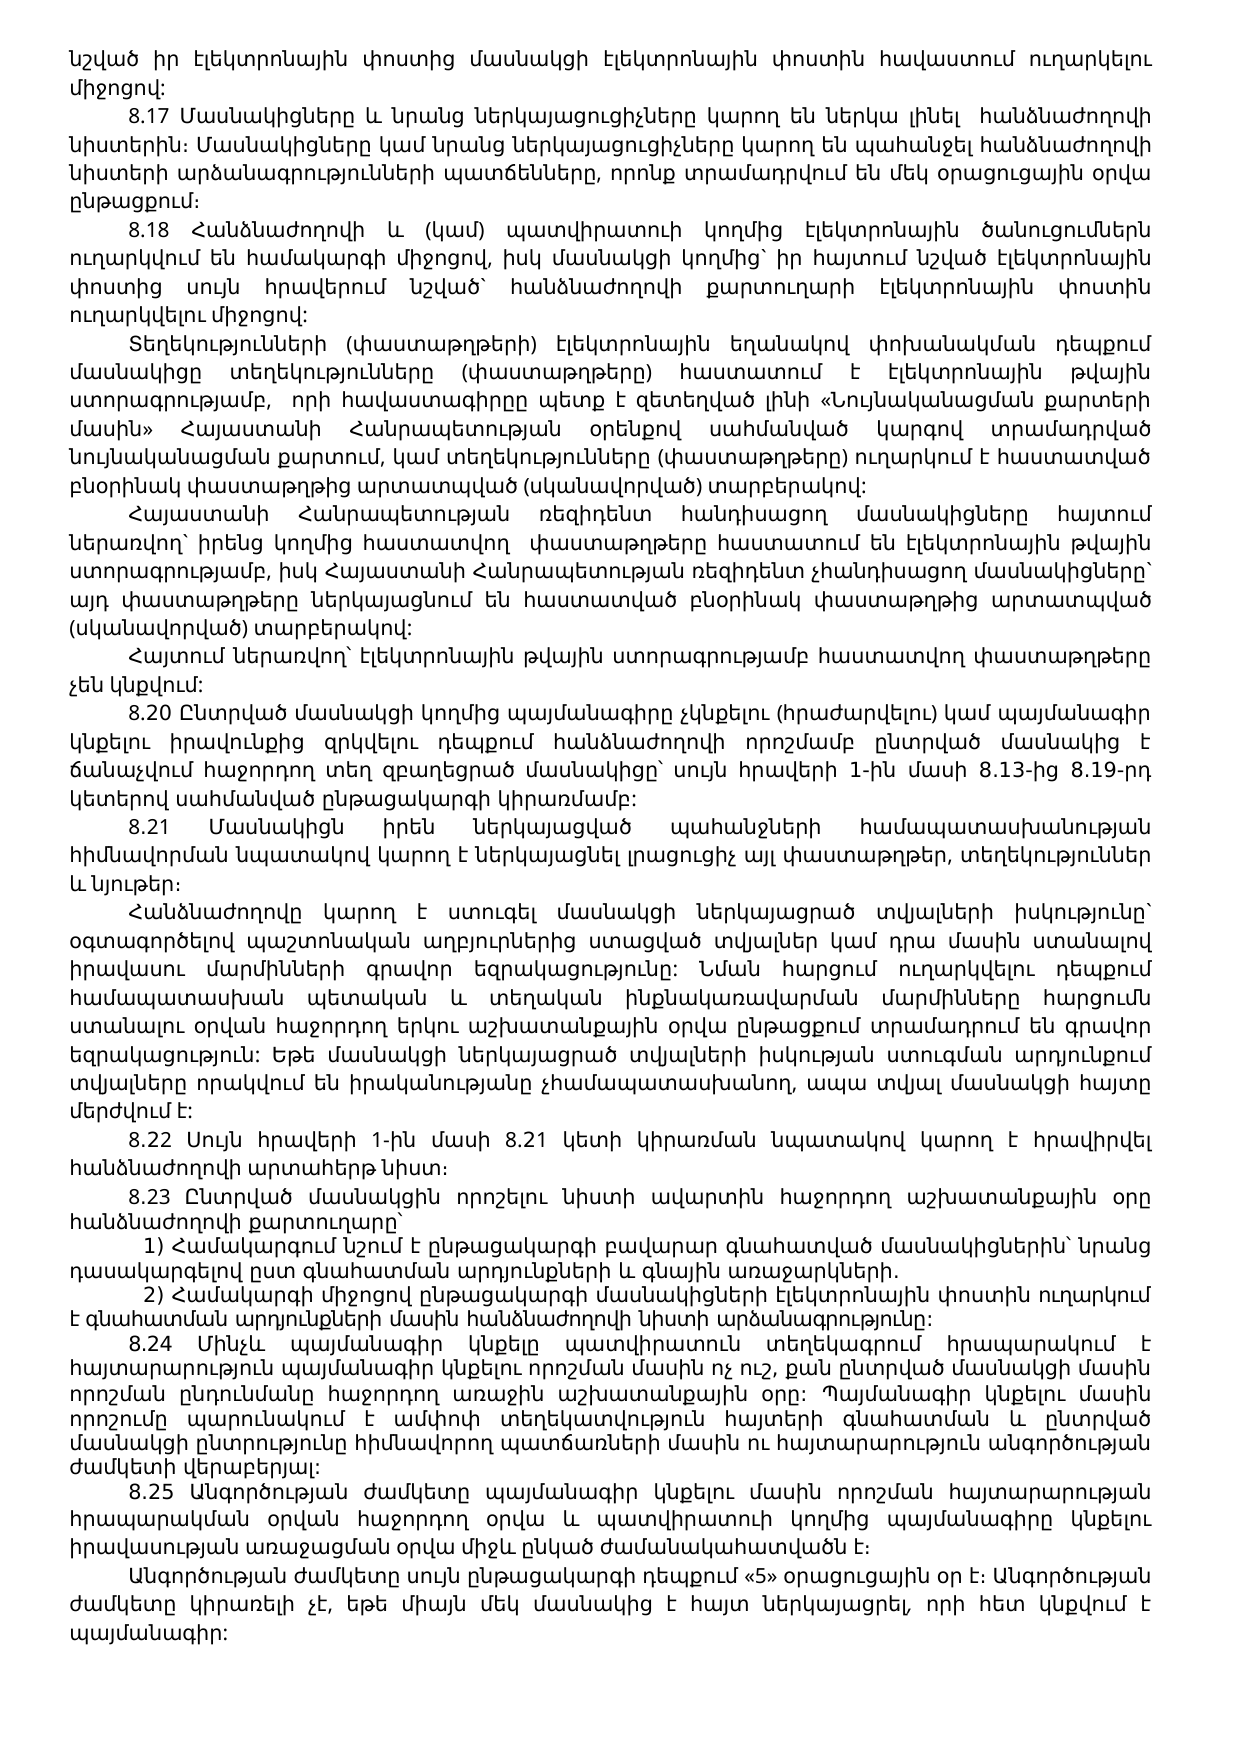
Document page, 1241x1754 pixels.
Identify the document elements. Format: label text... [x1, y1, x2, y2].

text 8.24 Մինչև պայմանագիր կնքելը պատվիրատուն տեղեկագրում հրապարակում է հայտարարություն պայմանագիր կնքելու որոշման մասին ոչ ուշ, քան ընտրված մասնակցի մասին որոշման ընդունմանը հաջորդող առաջին աշխատանքային օրը: Պայմանագիր կնքելու մասին որոշումը պարունակում է ամփոփ տեղեկատվություն հայտերի գնահատման և ընտրված մասնակցի ընտրությունը հիմնավորող պատճառների մասին ու հայտարարություն անգործության ժամկետի վերաբերյալ: [69, 1332, 1152, 1480]
text 8.18 Հանձնաժողովի և (կամ) պատվիրատուի կողմից էլեկտրոնային ծանուցումներն ուղարկվում են համակարգի միջոցով, իսկ մասնակցի կողմից` իր հայտում նշված էլեկտրոնային փոստից սույն հրավերում նշված` հանձնաժողովի քարտուղարի էլեկտրոնային փոստին ուղարկվելու միջոցով: [69, 215, 1152, 329]
text 2) Համակարգի միջոցով ընթացակարգի մասնակիցների էլեկտրոնային փոստին ուղարկում է գնահատման արդյունքների մասին հանձնաժողովի նիստի արձանագրությունը: [69, 1283, 1152, 1332]
text 8.23 Ընտրված մասնակցին որոշելու նիստի ավարտին հաջորդող աշխատանքային օրը հանձնաժողովի քարտուղարը՝ [69, 1182, 1152, 1234]
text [69, 44, 1152, 101]
text 8.22 Սույն հրավերի 1-ին մասի 8.21 կետի կիրառման նպատակով կարող է հրավիրվել հանձնաժողովի արտահերթ նիստ։ [69, 1125, 1152, 1182]
text 8.25 Անգործության ժամկետը պայմանագիր կնքելու մասին որոշման հայտարարության հրապարակման օրվան հաջորդող օրվա և պատվիրատուի կողմից պայմանագիրը կնքելու իրավասության առաջացման օրվա միջև ընկած ժամանակահատվածն է։ [69, 1480, 1152, 1561]
text Անգործության ժամկետը սույն ընթացակարգի դեպքում «5» օրացուցային օր է։ Անգործության ժամկետը կիրառելի չէ, եթե միայն մեկ մասնակից է հայտ ներկայացրել, որի հետ կնքվում է պայմանագիր: [69, 1561, 1152, 1646]
text 8.20 Ընտրված մասնակցի կողմից պայմանագիրը չկնքելու (հրաժարվելու) կամ պայմանագիր կնքելու իրավունքից զրկվելու դեպքում հանձնաժողովի որոշմամբ ընտրված մասնակից է ճանաչվում հաջորդող տեղ զբաղեցրած մասնակիցը՝ սույն հրավերի 1-ին մասի 8.13-ից 8.19-րդ կետերով սահմանված ընթացակարգի կիրառմամբ: [69, 698, 1152, 812]
text Հանձնաժողովը կարող է ստուգել մասնակցի ներկայացրած տվյալների իսկությունը` օգտագործելով պաշտոնական աղբյուրներից ստացված տվյալներ կամ դրա մասին ստանալով իրավասու մարմինների գրավոր եզրակացությունը: Նման հարցում ուղարկվելու դեպքում համապատասխան պետական և տեղական ինքնակառավարման մարմինները հարցումն ստանալու օրվան հաջորդող երկու աշխատանքային օրվա ընթացքում տրամադրում են գրավոր եզրակացություն: Եթե մասնակցի ներկայացրած տվյալների իսկության ստուգման արդյունքում տվյալները որակվում են իրականությանը չհամապատասխանող, ապա տվյալ մասնակցի հայտը մերժվում է: [69, 897, 1152, 1125]
text Հայտում ներառվող՝ էլեկտրոնային թվային ստորագրությամբ հաստատվող փաստաթղթերը չեն կնքվում: [69, 642, 1152, 698]
text 8.17 Մասնակիցները և նրանց ներկայացուցիչները կարող են ներկա լինել հանձնաժողովի նիստերին։ Մասնակիցները կամ նրանց ներկայացուցիչները կարող են պահանջել հանձնաժողովի նիստերի արձանագրությունների պատճենները, որոնք տրամադրվում են մեկ օրացուցային օրվա ընթացքում։ [69, 101, 1152, 215]
text Տեղեկությունների (փաստաթղթերի) էլեկտրոնային եղանակով փոխանակման դեպքում մասնակիցը տեղեկությունները (փաստաթղթերը) հաստատում է էլեկտրոնային թվային ստորագրությամբ, որի հավաստագիրըը պետք է զետեղված լինի «Նույնականացման քարտերի մասին» Հայաստանի Հանրապետության օրենքով սահմանված կարգով տրամադրված նույնականացման քարտում, կամ տեղեկությունները (փաստաթղթերը) ուղարկում է հաստատված բնօրինակ փաստաթղթից արտատպված (սկանավորված) տարբերակով: [69, 329, 1152, 499]
text 1) Համակարգում նշում է ընթացակարգի բավարար գնահատված մասնակիցներին՝ նրանց դասակարգելով ըստ գնահատման արդյունքների և գնային առաջարկների. [69, 1234, 1152, 1283]
text Հայաստանի Հանրապետության ռեզիդենտ հանդիսացող մասնակիցները հայտում ներառվող` իրենց կողմից հաստատվող փաստաթղթերը հաստատում են էլեկտրոնային թվային ստորագրությամբ, իսկ Հայաստանի Հանրապետության ռեզիդենտ չհանդիսացող մասնակիցները` այդ փաստաթղթերը ներկայացնում են հաստատված բնօրինակ փաստաթղթից արտատպված (սկանավորված) տարբերակով: [69, 499, 1152, 642]
text 8.21 Մասնակիցն իրեն ներկայացված պահանջների համապատասխանության հիմնավորման նպատակով կարող է ներկայացնել լրացուցիչ այլ փաստաթղթեր, տեղեկություններ և նյութեր։ [69, 812, 1152, 897]
